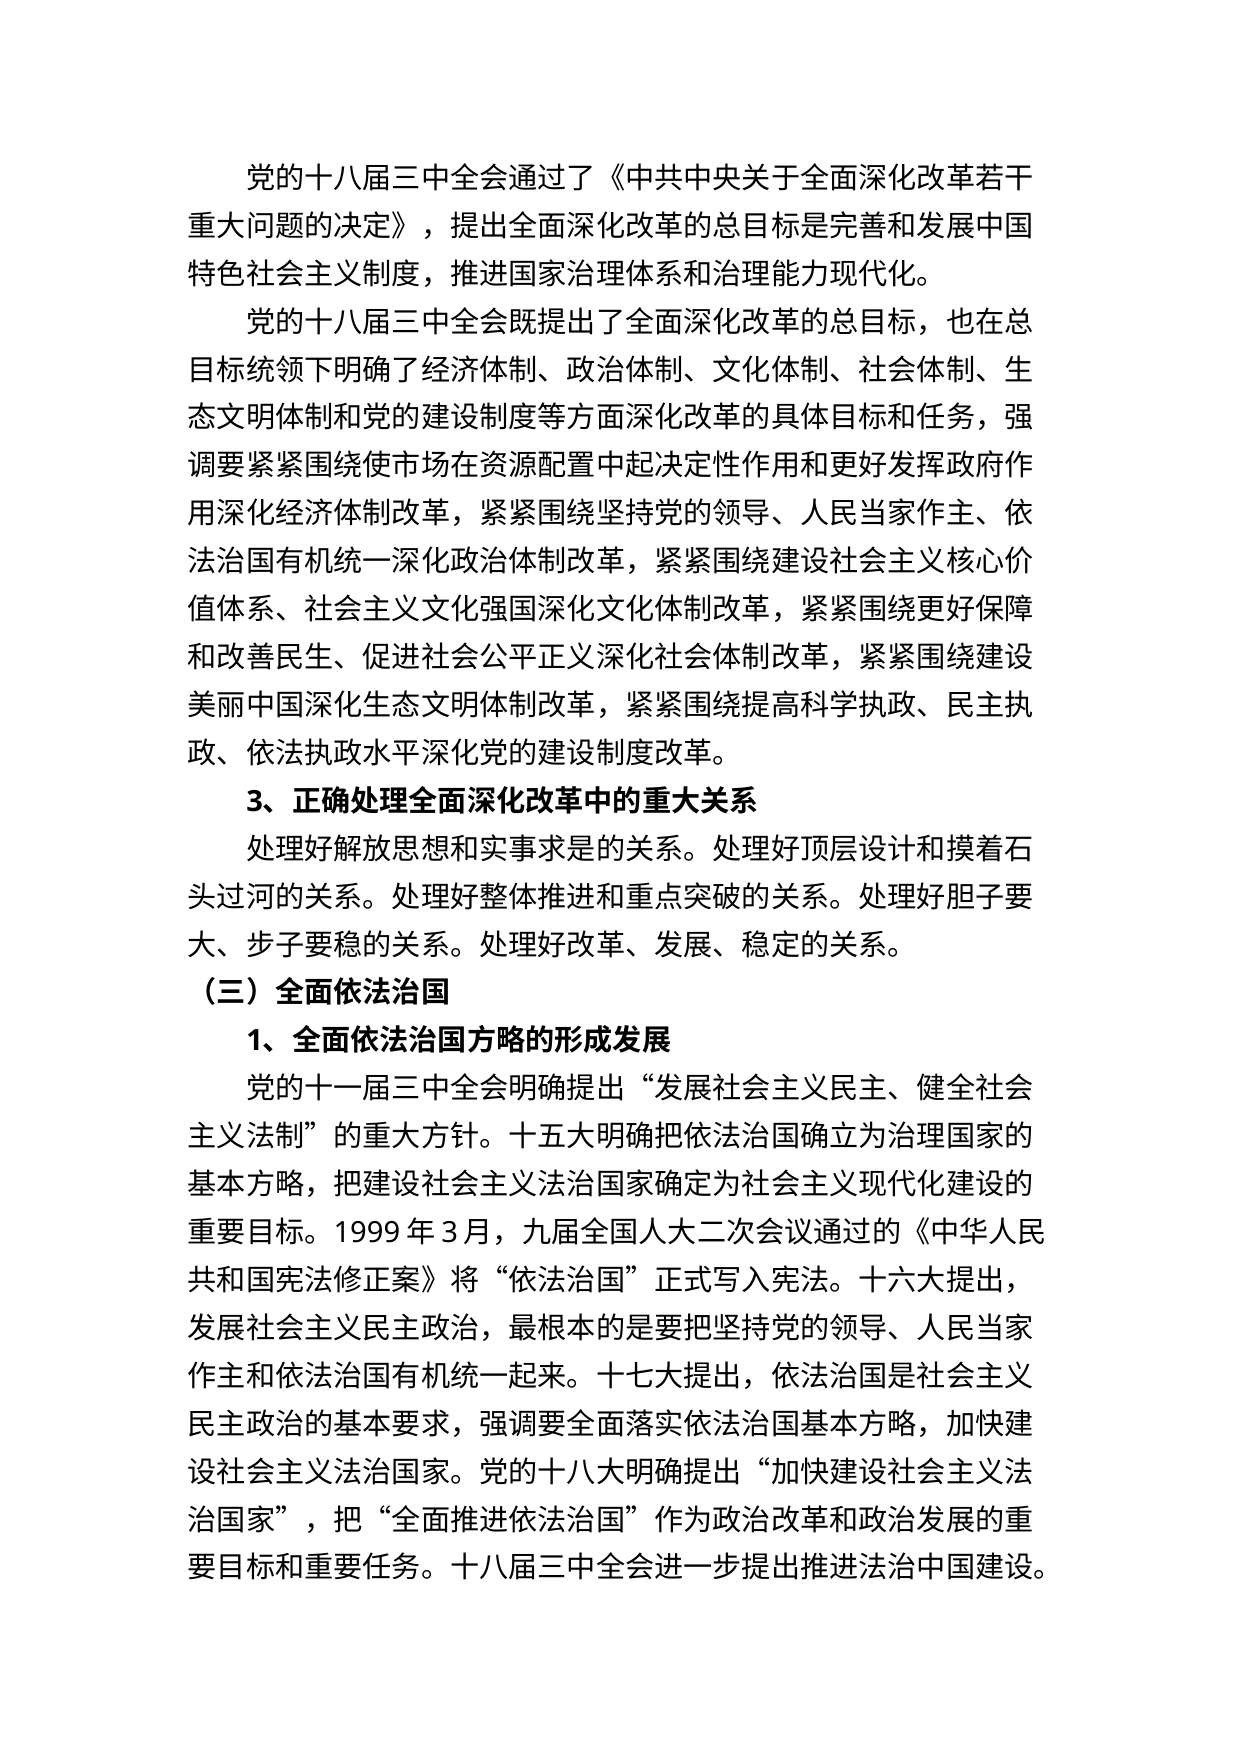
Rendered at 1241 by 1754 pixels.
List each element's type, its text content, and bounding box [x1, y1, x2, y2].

text 党的十八届三中全会既提出了全面深化改革的总目标，也在总目标统领下明确了经济体制、政治体制、文化体制、社会体制、生态文明体制和党的建设制度等方面深化改革的具体目标和任务，强调要紧紧围绕使市场在资源配置中起决定性作用和更好发挥政府作用深化经济体制改革，紧紧围绕坚持党的领导、人民当家作主、依法治国有机统一深化政治体制改革，紧紧围绕建设社会主义核心价值体系、社会主义文化强国深化文化体制改革，紧紧围绕更好保障和改善民生、促进社会公平正义深化社会体制改革，紧紧围绕建设美丽中国深化生态文明体制改革，紧紧围绕提高科学执政、民主执政、依法执政水平深化党的建设制度改革。 [187, 294, 1053, 773]
subtitle （三）全面依法治国 [187, 964, 1053, 1012]
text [187, 1060, 1053, 1587]
text 处理好解放思想和实事求是的关系。处理好顶层设计和摸着石头过河的关系。处理好整体推进和重点突破的关系。处理好胆子要大、步子要稳的关系。处理好改革、发展、稳定的关系。 [187, 821, 1053, 964]
text 3、正确处理全面深化改革中的重大关系 [187, 773, 1053, 821]
text 1、全面依法治国方略的形成发展 [187, 1012, 1053, 1060]
text 党的十八届三中全会通过了《中共中央关于全面深化改革若干重大问题的决定》，提出全面深化改革的总目标是完善和发展中国特色社会主义制度，推进国家治理体系和治理能力现代化。 [187, 150, 1053, 294]
